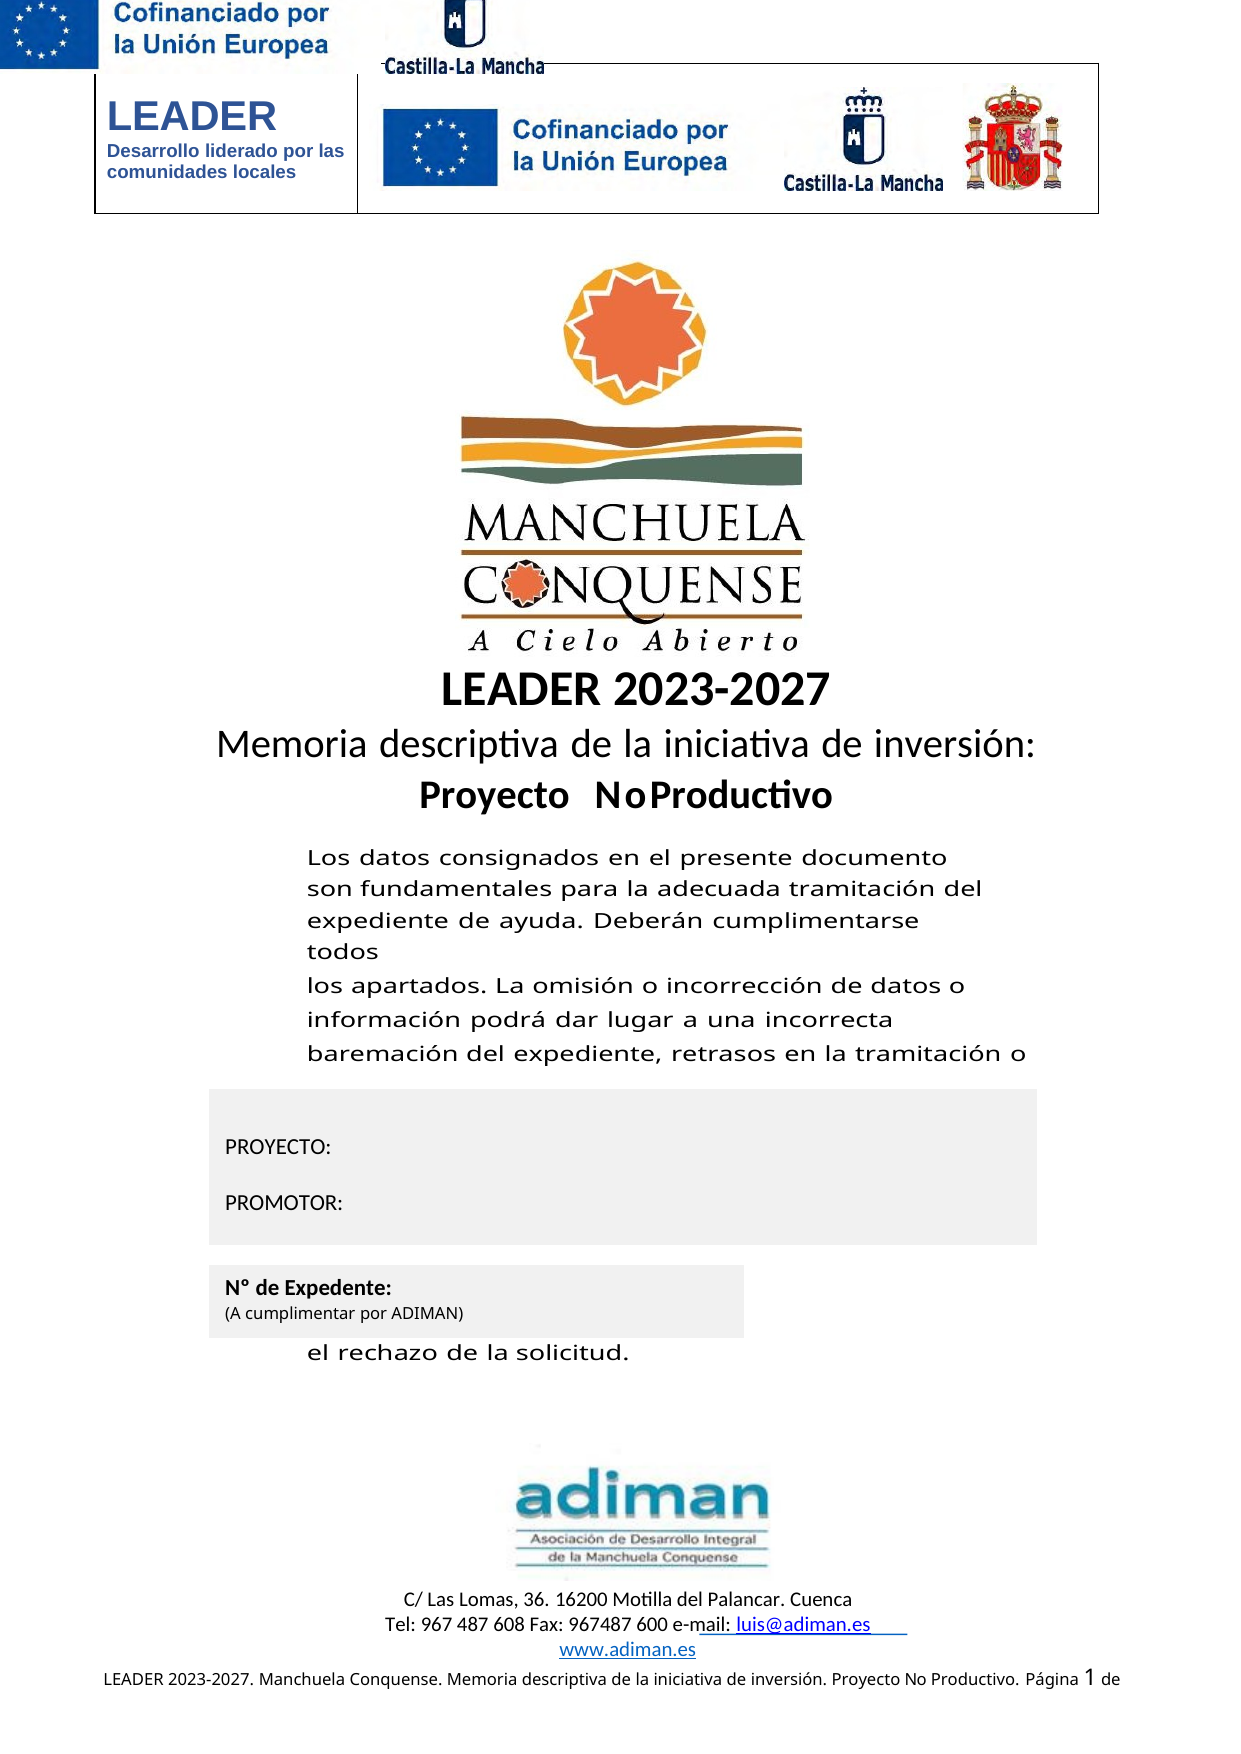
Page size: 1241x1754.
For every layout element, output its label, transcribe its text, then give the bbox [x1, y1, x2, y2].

picture [784, 87, 943, 191]
text Memoria descriptiva de la iniciativa de inversión: [213, 718, 1038, 767]
picture [0, 0, 381, 74]
picture [455, 250, 810, 657]
picture [385, 0, 544, 74]
picture [962, 83, 1063, 191]
text los apartados. La omisión o incorrección de datos o información podrá dar lugar a una incorrecta baremación del expediente, retrasos en la tramitación o el rechazo de la solicitud. [307, 971, 1036, 1367]
picture [495, 1443, 782, 1581]
text Proyecto NoProductivo [213, 768, 1039, 818]
text Tel: 967 487 608 Fax: 967487 600 e-mail: luis@adiman.es www.adiman.es [348, 1612, 908, 1662]
text Los datos consignados en el presente documento son fundamentales para la adecuada tramitación del expediente de ayuda. Deberán cumplimentarse todos [307, 843, 983, 965]
picture [369, 104, 780, 191]
